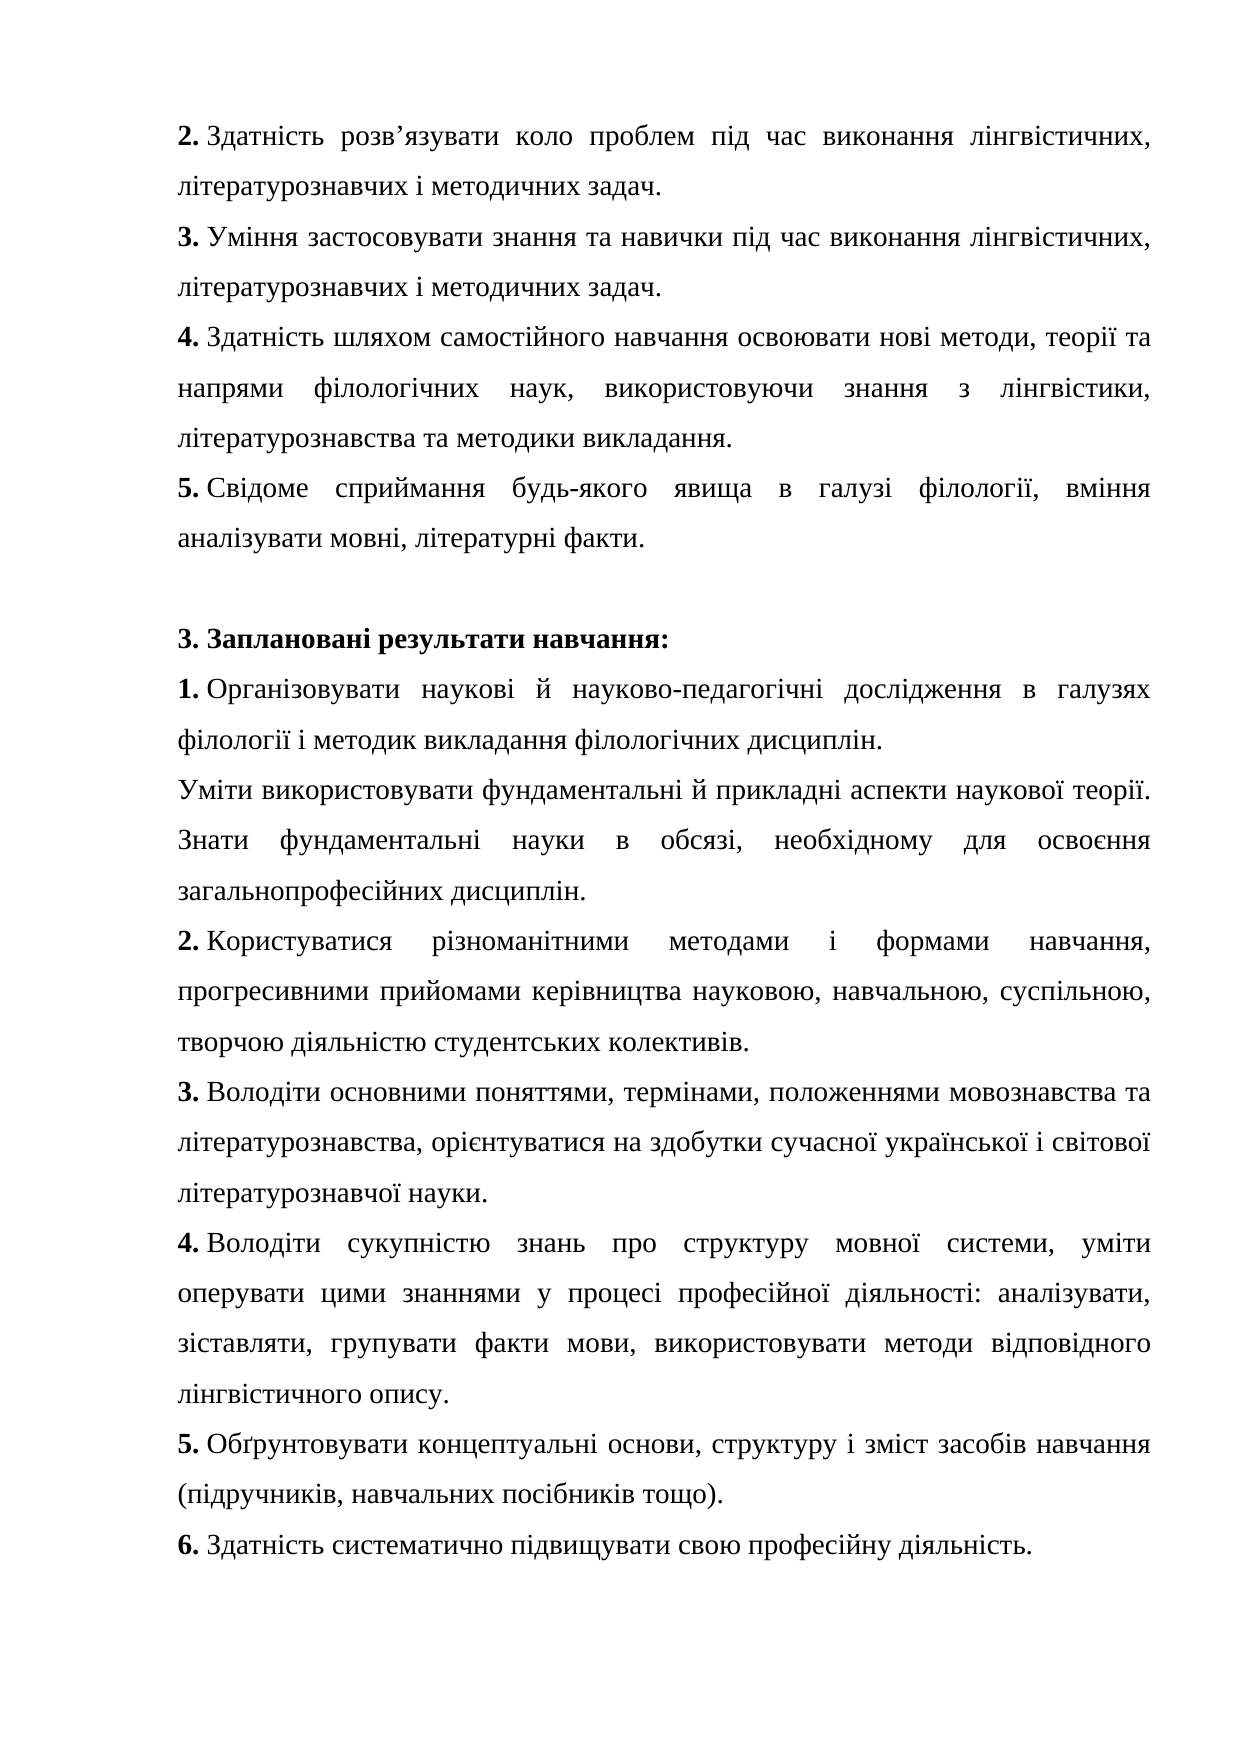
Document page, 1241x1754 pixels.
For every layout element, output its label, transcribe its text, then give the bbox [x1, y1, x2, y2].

text 6. Здатність систематично підвищувати свою професійну діяльність. [177, 1527, 1152, 1560]
text 4. Володіти сукупністю знань про структуру мовної системи, уміти оперувати цими знаннями у процесі професійної діяльності: аналізувати, зіставляти, групувати факти мови, використовувати методи відповідного лінгвістичного опису. [177, 1225, 1152, 1409]
text 5. Свідоме сприймання будь-якого явища в галузі філології, вміння аналізувати мовні, літературні факти. [177, 470, 1152, 554]
text 3. Володіти основними поняттями, термінами, положеннями мовознавства та літературознавства, орієнтуватися на здобутки сучасної української і світової літературознавчої науки. [177, 1074, 1152, 1208]
text Уміти використовувати фундаментальні й прикладні аспекти наукової теорії. Знати фундаментальні науки в обсязі, необхідному для освоєння загальнопрофесійних дисциплін. [177, 772, 1152, 906]
text 2. Користуватися різноманітними методами і формами навчання, прогресивними прийомами керівництва науковою, навчальною, суспільною, творчою діяльністю студентських колективів. [177, 923, 1152, 1057]
text 3. Уміння застосовувати знання та навички під час виконання лінгвістичних, літературознавчих і методичних задач. [177, 219, 1152, 303]
text 3. Заплановані результати навчання: [177, 621, 1152, 655]
text 2. Здатність розв’язувати коло проблем під час виконання лінгвістичних, літературознавчих і методичних задач. [177, 118, 1152, 202]
text 5. Обґрунтовувати концептуальні основи, структуру і зміст засобів навчання (підручників, навчальних посібників тощо). [177, 1426, 1152, 1510]
text 4. Здатність шляхом самостійного навчання освоювати нові методи, теорії та напрями філологічних наук, використовуючи знання з лінгвістики, літературознавства та методики викладання. [177, 319, 1152, 453]
text 1. Організовувати наукові й науково-педагогічні дослідження в галузях філології і методик викладання філологічних дисциплін. [177, 672, 1152, 755]
